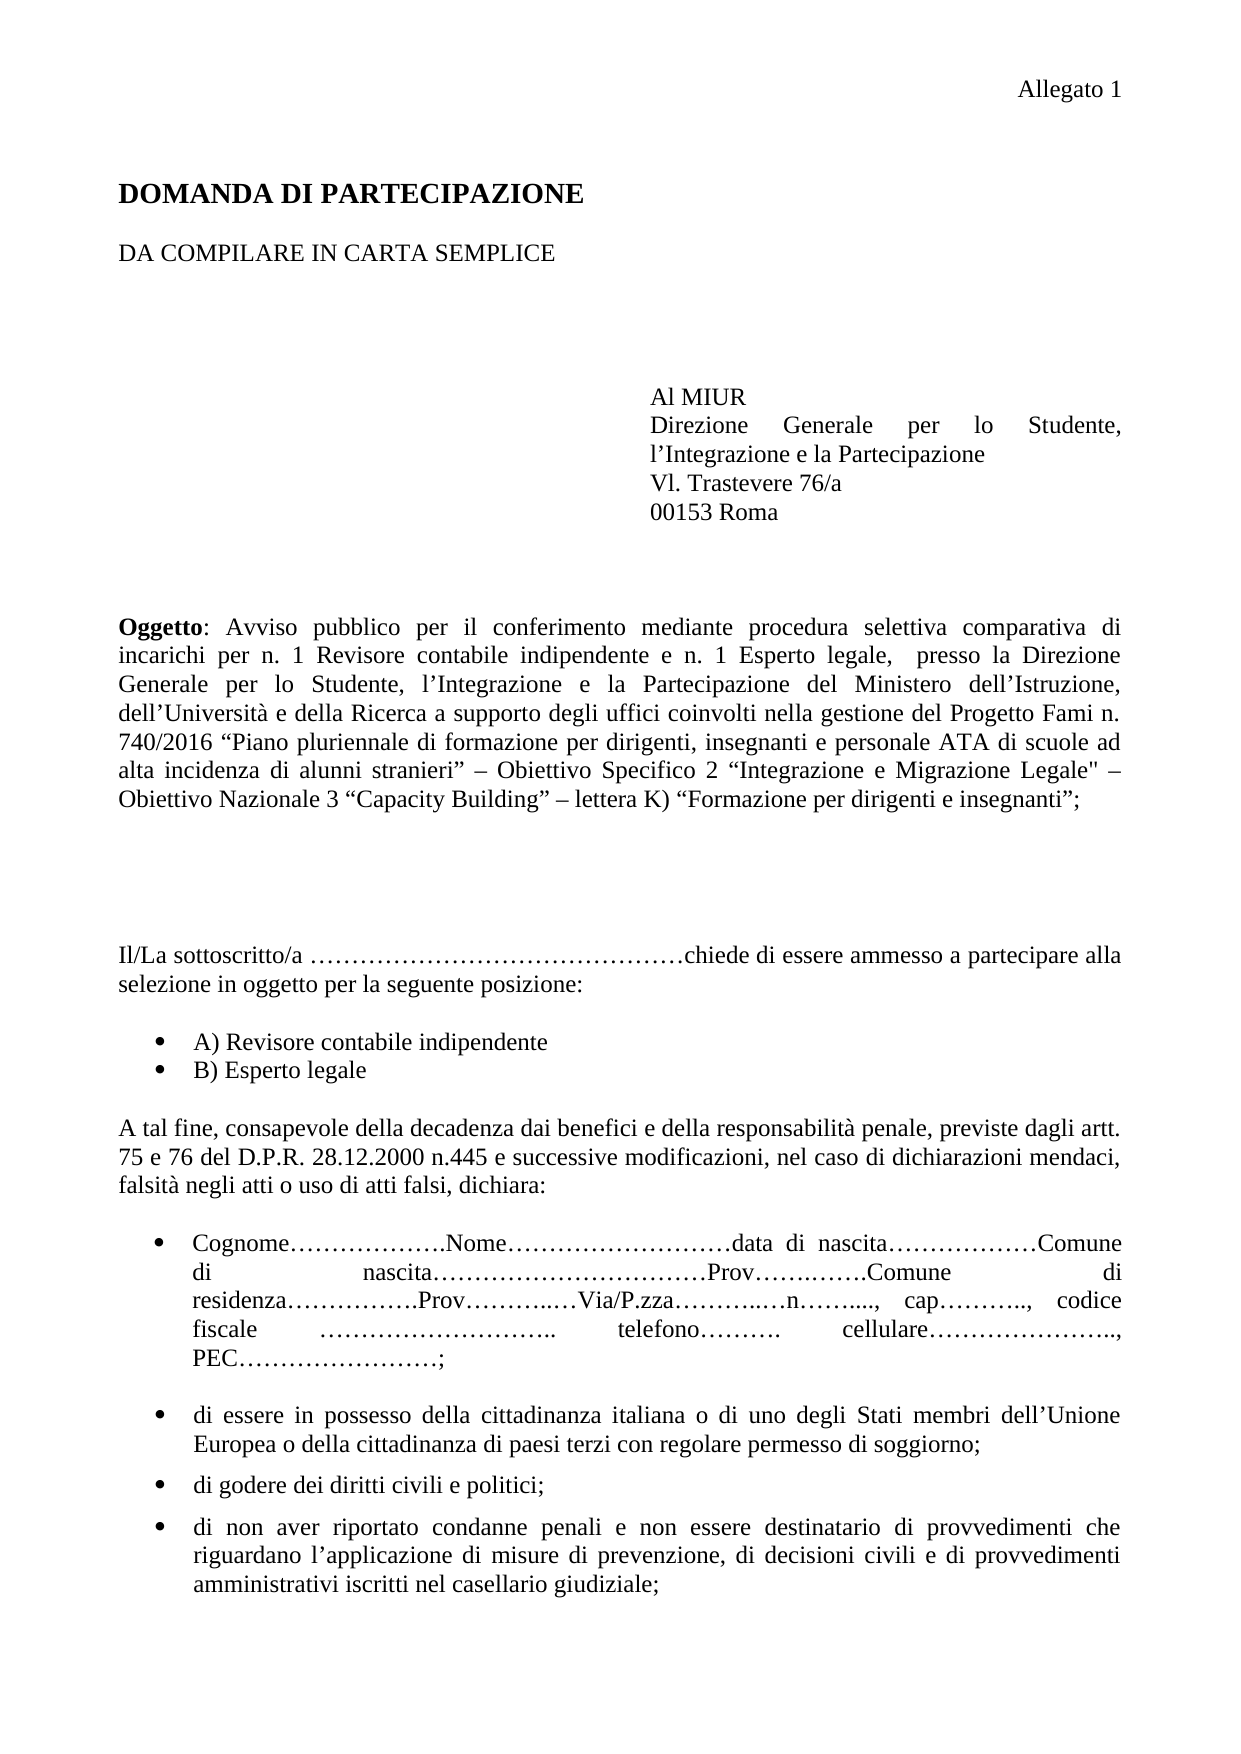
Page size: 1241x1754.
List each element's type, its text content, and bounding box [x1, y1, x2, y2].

text A tal fine, consapevole della decadenza dai benefici e della responsabilità penale, previste dagli artt. 75 e 76 del D.P.R. 28.12.2000 n.445 e successive modificazioni, nel caso di dichiarazioni mendaci, falsità negli atti o uso di atti falsi, dichiara: [118, 1113, 1122, 1199]
text Il/La sottoscritto/a ………………………………………chiede di essere ammesso a partecipare alla selezione in oggetto per la seguente posizione: [118, 941, 1122, 998]
text 00153 Roma [650, 497, 1122, 526]
text DOMANDA DI PARTECIPAZIONE [118, 176, 1122, 209]
text Oggetto: Avviso pubblico per il conferimento mediante procedura selettiva comparativa di incarichi per n. 1 Revisore contabile indipendente e n. 1 Esperto legale, presso la Direzione Generale per lo Studente, l’Integrazione e la Partecipazione del Ministero dell’Istruzione, dell’Università e della Ricerca a supporto degli uffici coinvolti nella gestione del Progetto Fami n. 740/2016 “Piano pluriennale di formazione per dirigenti, insegnanti e personale ATA di scuole ad alta incidenza di alunni stranieri” – Obiettivo Specifico 2 “Integrazione e Migrazione Legale" – Obiettivo Nazionale 3 “Capacity Building” – lettera K) “Formazione per dirigenti e insegnanti”; [118, 612, 1122, 813]
list di non aver riportato condanne penali e non essere destinatario di provvedimenti che riguardano l’applicazione di misure di prevenzione, di decisioni civili e di provvedimenti amministrativi iscritti nel casellario giudiziale; [156, 1512, 1122, 1598]
text Vl. Trastevere 76/a [650, 468, 1122, 497]
text Direzione Generale per lo Studente, l’Integrazione e la Partecipazione [650, 411, 1122, 468]
list Cognome……………….Nome………………………data di nascita………………Comune di nascita……………………………Prov…….…….Comune di residenza…………….Prov………..…Via/P.zza………..…n……...., cap……….., codice fiscale ……………………….. telefono………. cellulare………………….., PEC……………………; [154, 1228, 1122, 1372]
text DA COMPILARE IN CARTA SEMPLICE [118, 238, 1122, 267]
list di godere dei diritti civili e politici; [156, 1471, 1122, 1499]
list di essere in possesso della cittadinanza italiana o di uno degli Stati membri dell’Unione Europea o della cittadinanza di paesi terzi con regolare permesso di soggiorno; [156, 1401, 1122, 1458]
text Al MIUR [650, 382, 1122, 411]
list B) Esperto legale [156, 1056, 1122, 1084]
list A) Revisore contabile indipendente [156, 1027, 1122, 1056]
